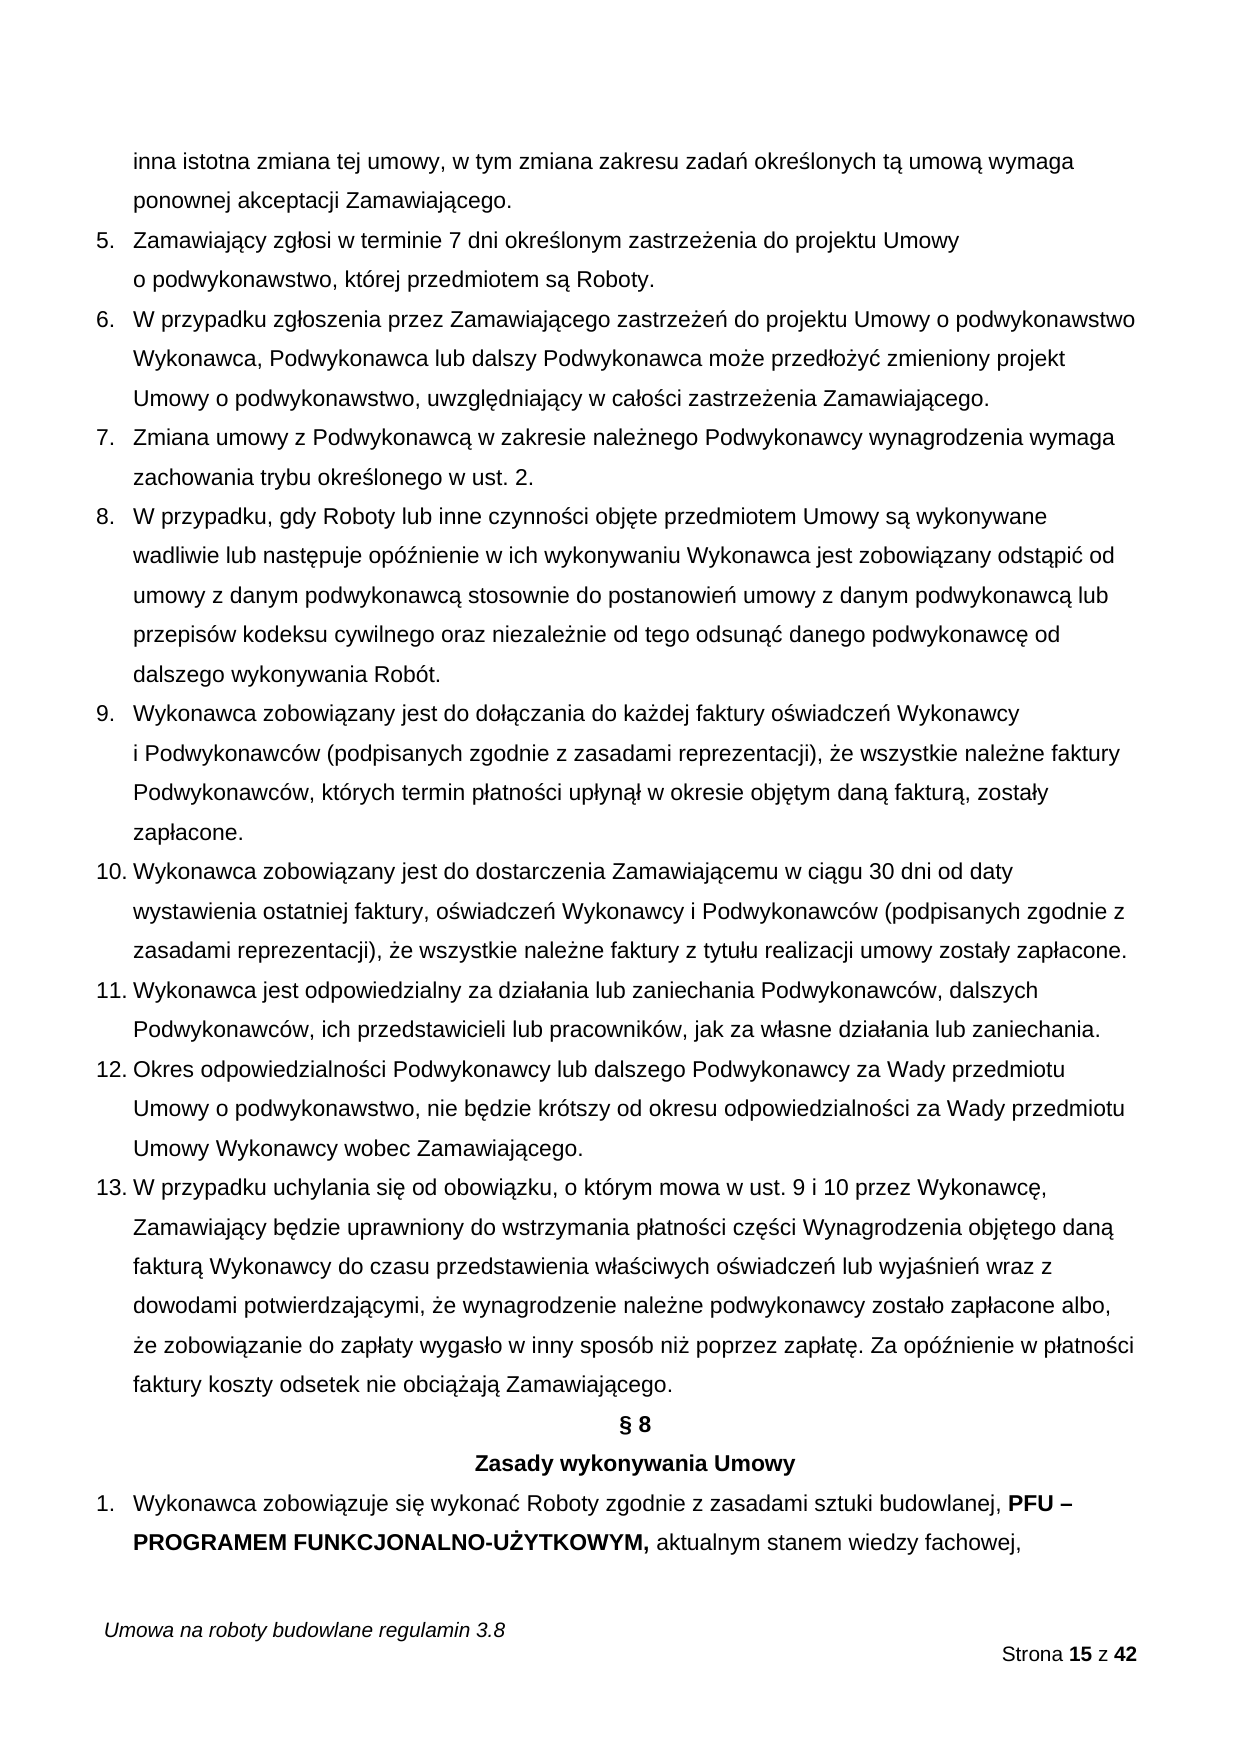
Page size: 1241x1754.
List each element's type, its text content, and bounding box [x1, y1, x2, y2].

list Wykonawca jest odpowiedzialny za działania lub zaniechania Podwykonawców, dalszych Podwykonawców, ich przedstawicieli lub pracowników, jak za własne działania lub zaniechania. [96, 977, 1137, 1042]
text § 8 [133, 1411, 1137, 1437]
list Zamawiający zgłosi w terminie 7 dni określonym zastrzeżenia do projektu Umowy o podwykonawstwo, której przedmiotem są Roboty. [96, 227, 1137, 292]
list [96, 148, 1137, 213]
list Zmiana umowy z Podwykonawcą w zakresie należnego Podwykonawcy wynagrodzenia wymaga zachowania trybu określonego w ust. 2. [96, 424, 1137, 490]
list Wykonawca zobowiązany jest do dołączania do każdej faktury oświadczeń Wykonawcy i Podwykonawców (podpisanych zgodnie z zasadami reprezentacji), że wszystkie należne faktury Podwykonawców, których termin płatności upłynął w okresie objętym daną fakturą, zostały zapłacone. [96, 700, 1137, 845]
list W przypadku zgłoszenia przez Zamawiającego zastrzeżeń do projektu Umowy o podwykonawstwo Wykonawca, Podwykonawca lub dalszy Podwykonawca może przedłożyć zmieniony projekt Umowy o podwykonawstwo, uwzględniający w całości zastrzeżenia Zamawiającego. [96, 306, 1137, 411]
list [96, 1490, 1137, 1556]
text Zasady wykonywania Umowy [133, 1450, 1137, 1477]
list W przypadku uchylania się od obowiązku, o którym mowa w ust. 9 i 10 przez Wykonawcę, Zamawiający będzie uprawniony do wstrzymania płatności części Wynagrodzenia objętego daną fakturą Wykonawcy do czasu przedstawienia właściwych oświadczeń lub wyjaśnień wraz z dowodami potwierdzającymi, że wynagrodzenie należne podwykonawcy zostało zapłacone albo, że zobowiązanie do zapłaty wygasło w inny sposób niż poprzez zapłatę. Za opóźnienie w płatności faktury koszty odsetek nie obciążają Zamawiającego. [96, 1174, 1137, 1398]
list Wykonawca zobowiązany jest do dostarczenia Zamawiającemu w ciągu 30 dni od daty wystawienia ostatniej faktury, oświadczeń Wykonawcy i Podwykonawców (podpisanych zgodnie z zasadami reprezentacji), że wszystkie należne faktury z tytułu realizacji umowy zostały zapłacone. [96, 858, 1137, 963]
list W przypadku, gdy Roboty lub inne czynności objęte przedmiotem Umowy są wykonywane wadliwie lub następuje opóźnienie w ich wykonywaniu Wykonawca jest zobowiązany odstąpić od umowy z danym podwykonawcą stosownie do postanowień umowy z danym podwykonawcą lub przepisów kodeksu cywilnego oraz niezależnie od tego odsunąć danego podwykonawcę od dalszego wykonywania Robót. [96, 503, 1137, 687]
list Okres odpowiedzialności Podwykonawcy lub dalszego Podwykonawcy za Wady przedmiotu Umowy o podwykonawstwo, nie będzie krótszy od okresu odpowiedzialności za Wady przedmiotu Umowy Wykonawcy wobec Zamawiającego. [96, 1056, 1137, 1161]
